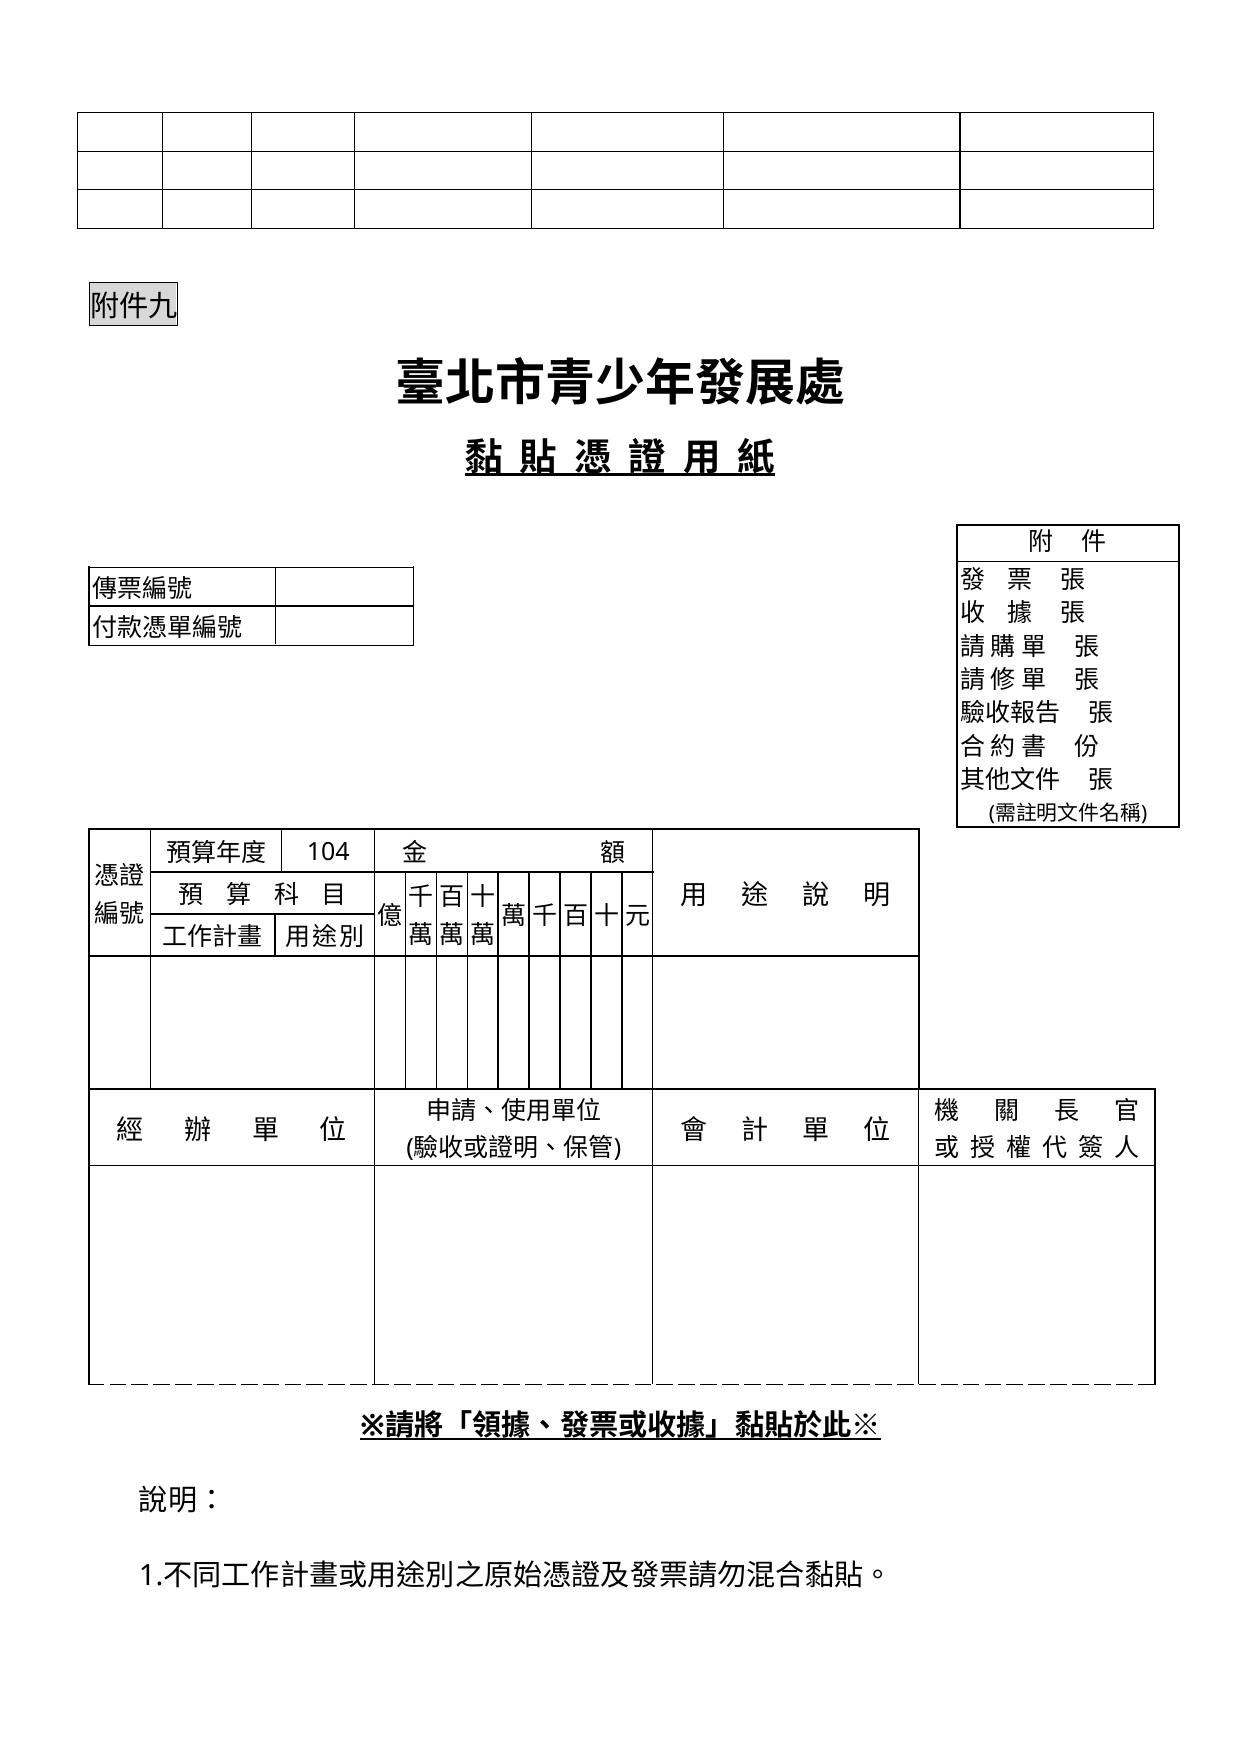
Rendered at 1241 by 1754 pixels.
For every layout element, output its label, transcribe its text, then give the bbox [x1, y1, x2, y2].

table_cell [724, 190, 959, 228]
table_header 傳票編號 [90, 568, 275, 605]
table_cell [530, 957, 559, 1088]
table_cell [437, 957, 467, 1088]
table_cell 千 萬 [406, 873, 436, 955]
table_header 憑證編號 [90, 830, 150, 955]
table_cell 會計單位 [653, 1090, 918, 1165]
text ※請將「領據、發票或收據」黏貼於此※ [89, 1385, 1152, 1460]
table_cell [276, 607, 413, 644]
table_cell 工作計畫 [151, 915, 274, 955]
table_cell [919, 1166, 1154, 1384]
table_cell 發 票 張 收 據 張 請 購 單 張 請 修 單 張 驗收報告 張 合 約 書 份 其他文件 張 (需註明文件名稱) [958, 562, 1178, 826]
table_cell [406, 957, 436, 1088]
text 黏 貼 憑 證 用 紙 [89, 416, 1152, 491]
table_cell [532, 190, 723, 228]
table_cell 億 [375, 873, 405, 955]
table_cell [78, 113, 162, 151]
table_cell [375, 957, 405, 1088]
table_cell [961, 152, 1153, 189]
table_cell 用途別 [276, 915, 374, 955]
table_cell [468, 957, 497, 1088]
table_cell [499, 957, 528, 1088]
table_header 104 [282, 830, 374, 871]
table_cell [961, 190, 1153, 228]
table_cell [355, 152, 531, 189]
table_cell [355, 190, 531, 228]
table_cell [961, 113, 1153, 151]
table_cell [78, 152, 162, 189]
table_cell 十萬 [468, 873, 497, 955]
table_cell [375, 1166, 652, 1384]
table_cell [78, 190, 162, 228]
table_cell [355, 113, 531, 151]
table_cell 十 [592, 873, 621, 955]
table_cell [724, 113, 959, 151]
table_cell 千 [530, 873, 559, 955]
table_cell [724, 152, 959, 189]
table_cell 元 [623, 873, 652, 955]
table_header 預算年度 [151, 830, 281, 871]
table_cell 經辦單位 [90, 1090, 374, 1165]
table_cell 百 [561, 873, 590, 955]
table_cell [532, 152, 723, 189]
table_header 金額 [375, 830, 652, 871]
table_cell 萬 [499, 873, 528, 955]
text 附件九 [89, 266, 1152, 341]
table_cell [653, 957, 918, 1088]
table_cell [252, 113, 354, 151]
table_cell [90, 1166, 374, 1384]
table_header [276, 568, 413, 605]
table_cell 百萬 [437, 873, 467, 955]
table_cell [252, 190, 354, 228]
table_cell 申請、使用單位 (驗收或證明、保管) [375, 1090, 652, 1165]
table_cell [151, 957, 374, 1088]
text 1.不同工作計畫或用途別之原始憑證及發票請勿混合黏貼。 [139, 1535, 1152, 1610]
table_cell [561, 957, 590, 1088]
table_cell [163, 152, 251, 189]
table_cell [592, 957, 621, 1088]
text 說明： [139, 1460, 1152, 1535]
table_cell [163, 190, 251, 228]
table_header 用途說明 [653, 830, 918, 955]
table_cell [653, 1166, 918, 1384]
table_cell 機關長官 或授權代簽人 [919, 1090, 1154, 1165]
table_header 附 件 [958, 526, 1178, 561]
text 臺北市青少年發展處 [89, 341, 1152, 416]
table_cell [90, 957, 150, 1088]
table_cell 預算科目 [151, 873, 374, 913]
table_cell [623, 957, 652, 1088]
table_cell 付款憑單編號 [90, 607, 275, 644]
table_cell [532, 113, 723, 151]
table_cell [252, 152, 354, 189]
table_cell [163, 113, 251, 151]
